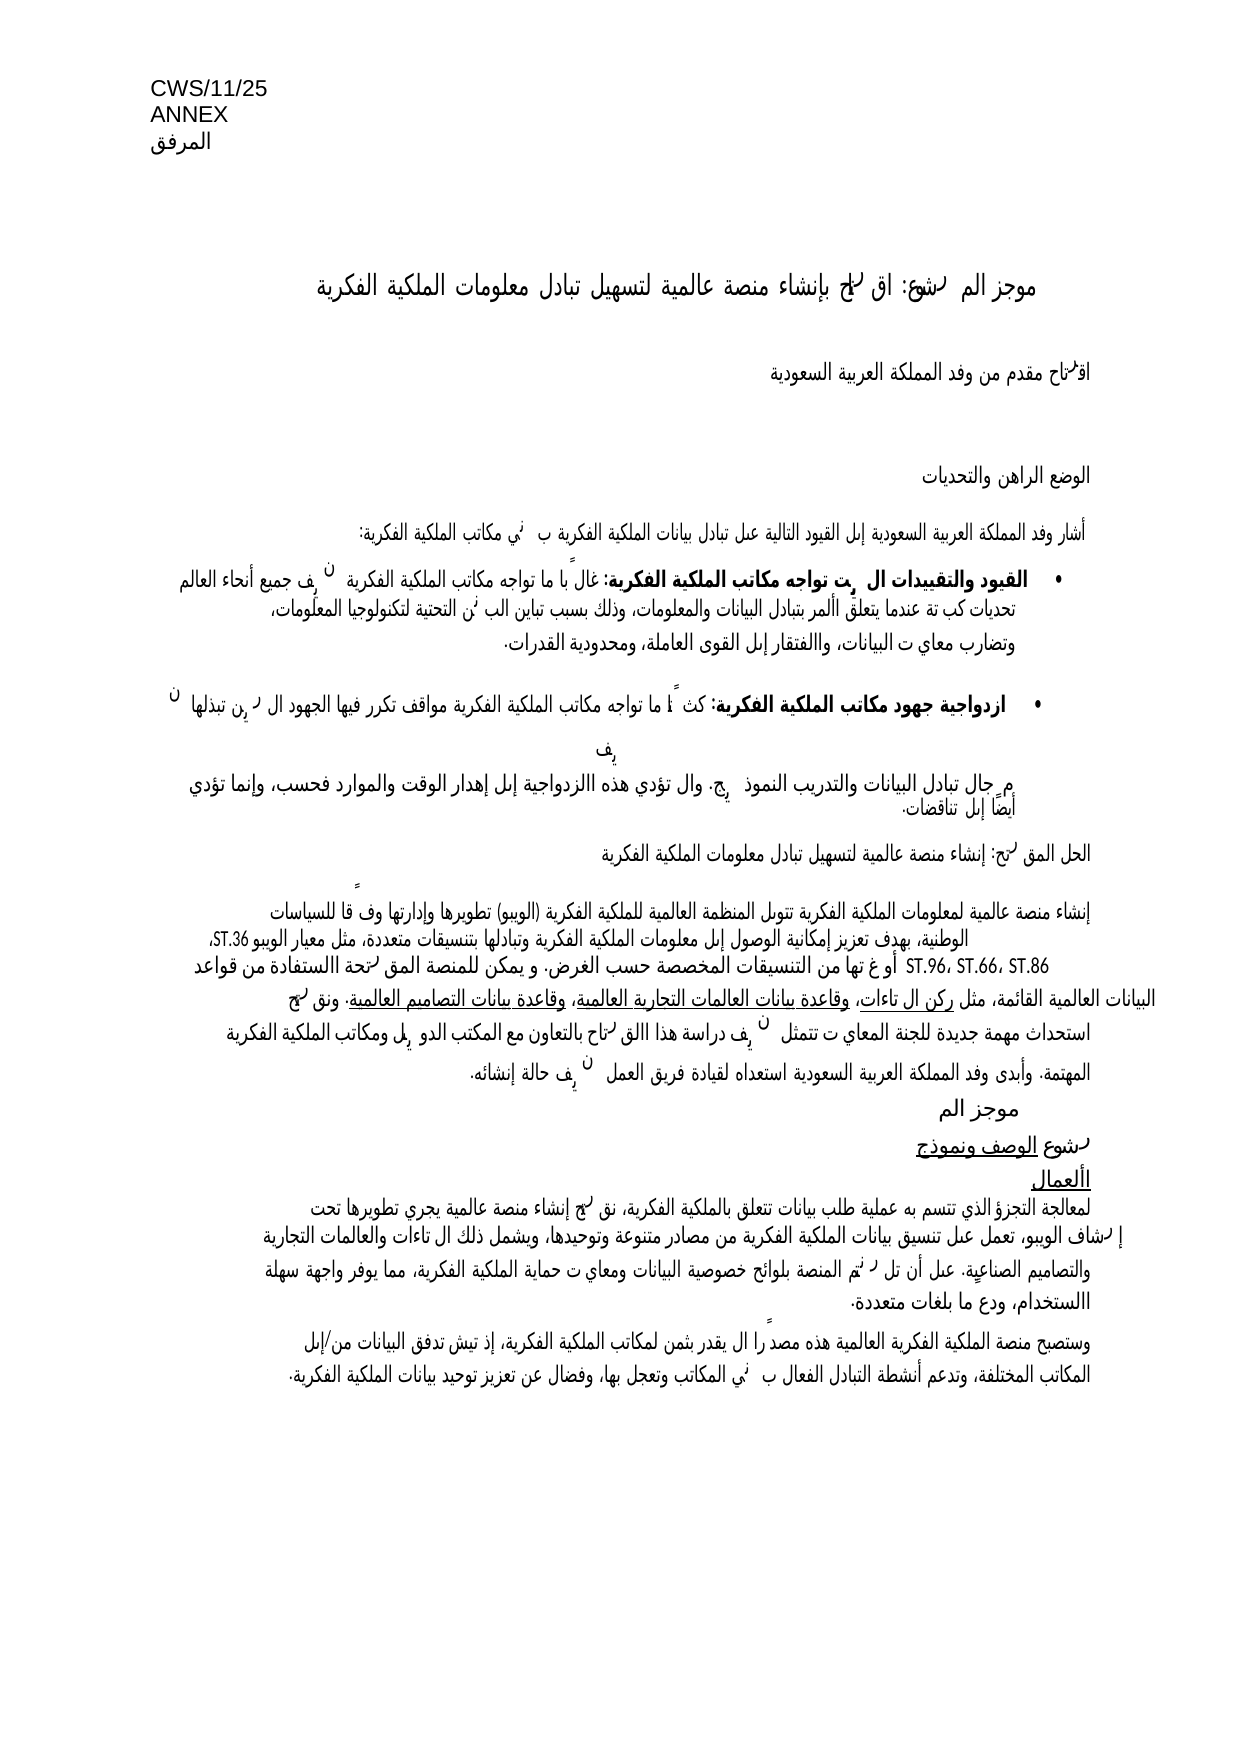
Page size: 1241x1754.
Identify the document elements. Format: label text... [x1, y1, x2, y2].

text لمعالجة التجزؤ الذي تتسم به عملية طلب بيانات تتعلق بالملكية الفكرية، نق رتح إنشاء منصة عالمية يجري تطويرها تحت [125, 1193, 1091, 1221]
text موجز الم رشوع الوصف ونموذج األعمال [912, 1088, 1091, 1193]
text إنشاء منصة عالمية لمعلومات الملكية الفكرية تتوىل المنظمة العالمية للملكية الفكرية (الويبو) تطويرها وإدارتها وف ًقا للسياسات [125, 880, 1091, 925]
text أشار وفد المملكة العربية السعودية إىل القيود التالية عىل تبادل بيانات الملكية الفكرية ب ني مكاتب الملكية الفكرية: [125, 510, 1086, 547]
text الوطنية، بهدف تعزيز إمكانية الوصول إىل معلومات الملكية الفكرية وتبادلها بتنسيقات متعددة، مثل معيار الويبو ST.36، [208, 927, 1103, 952]
text  ازدواجية جهود مكاتب الملكية الفكرية: كث ًتا ما تواجه مكاتب الملكية الفكرية مواقف تكرر فيها الجهود ال ر ين تبذلها ن يف [161, 680, 1047, 767]
text  القيود والتقييدات ال يت تواجه مكاتب الملكية الفكرية: غال ًبا ما تواجه مكاتب الملكية الفكرية ن يف جميع أنحاء العالم [179, 555, 1103, 596]
text المكاتب المختلفة، وتدعم أنشطة التبادل الفعال ب ني المكاتب وتعجل بها، وفضال عن تعزيز توحيد بيانات الملكية الفكرية. [125, 1356, 1091, 1389]
text الحل المق رتح: إنشاء منصة عالمية لتسهيل تبادل معلومات الملكية الفكرية [125, 826, 1091, 867]
text البيانات العالمية القائمة، مثل ركن ال تاءات، وقاعدة بيانات العالمات التجارية العالمية، وقاعدة بيانات التصاميم العالمية. ونق رتح استحداث مهمة جديدة للجنة المعاي ت تتمثل ن يف دراسة هذا االق رتاح بالتعاون مع المكتب الدو يىل ومكاتب الملكية الفكرية [221, 984, 1156, 1053]
text تحديات كب تة عندما يتعلق األمر بتبادل البيانات والمعلومات، وذلك بسبب تباين الب نن التحتية لتكنولوجيا المعلومات، [125, 596, 1016, 625]
text الوضع الراهن والتحديات [125, 461, 1091, 489]
text االستخدام، ودع ًما بلغات متعددة. [125, 1286, 1091, 1315]
text المرفق [150, 127, 1103, 155]
text اقرتاح مقدم من وفد المملكة العربية السعودية [125, 344, 1091, 386]
text م ًجال تبادل البيانات والتدريب النموذ يج. وال تؤدي هذه االزدواجية إىل إهدار الوقت والموارد فحسب، وإنما تؤدي [155, 767, 1047, 798]
title موجز الم رشوع: اق رتاح بإنشاء منصة عالمية لتسهيل تبادل معلومات الملكية الفكرية [316, 252, 1103, 303]
text المهتمة. وأبدى وفد المملكة العربية السعودية استعداه لقيادة فريق العمل ن يف حالة إنشائه. [125, 1053, 1091, 1088]
text ST.96، ST.66، ST.86 أو غ تها من التنسيقات المخصصة حسب الغرض. و يمكن للمنصة المق رتحة االستفادة من قواعد [194, 952, 1103, 982]
text إ رشاف الويبو، تعمل عىل تنسيق بيانات الملكية الفكرية من مصادر متنوعة وتوحيدها، ويشمل ذلك ال تاءات والعالمات التجارية والتصاميم الصناعية. عىل أن تل ر نتم المنصة بلوائح خصوصية البيانات ومعاي ت حماية الملكية الفكرية، مما يوفر واجهة سهلة [198, 1221, 1123, 1286]
text أيضا إىل تناقضات. [125, 798, 1016, 819]
text وتضارب معاي ت البيانات، واالفتقار إىل القوى العاملة، ومحدودية القدرات. [125, 625, 1016, 658]
text وستصبح منصة الملكية الفكرية العالمية هذه مصد ًرا ال يقدر بثمن لمكاتب الملكية الفكرية، إذ تيش تدفق البيانات من/إىل [125, 1321, 1091, 1356]
